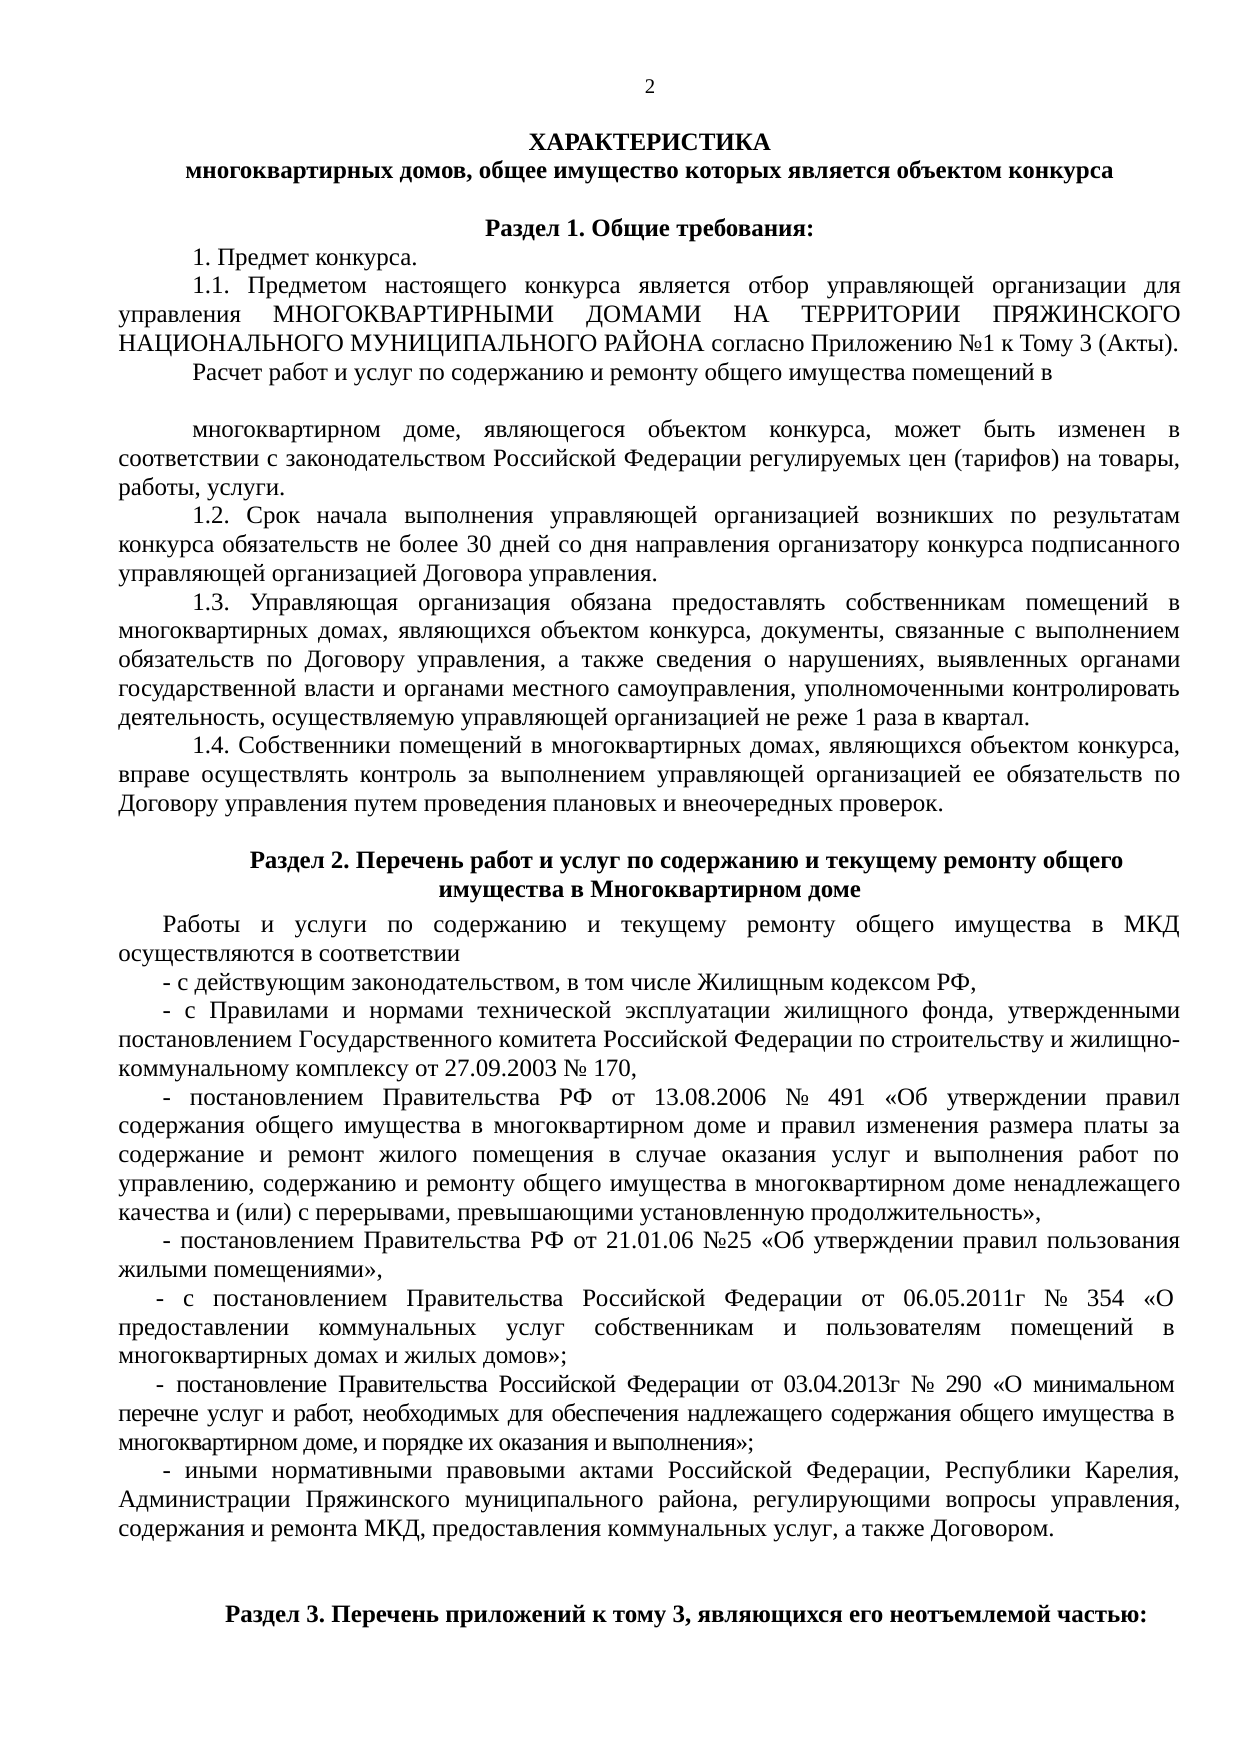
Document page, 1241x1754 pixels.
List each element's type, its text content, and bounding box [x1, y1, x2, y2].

text Раздел 2. Перечень работ и услуг по содержанию и текущему ремонту общего имущества в Многоквартирном доме [118, 845, 1181, 903]
text 1.4. Собственники помещений в многоквартирных домах, являющихся объектом конкурса, вправе осуществлять контроль за выполнением управляющей организацией ее обязательств по Договору управления путем проведения плановых и внеочередных проверок. [118, 730, 1181, 817]
text ХАРАКТЕРИСТИКА [118, 127, 1181, 155]
text Раздел 3. Перечень приложений к тому 3, являющихся его неотъемлемой частью: [118, 1599, 1181, 1628]
text - постановлением Правительства РФ от 13.08.2006 № 491 «Об утверждении правил содержания общего имущества в многоквартирном доме и правил изменения размера платы за содержание и ремонт жилого помещения в случае оказания услуг и выполнения работ по управлению, содержанию и ремонту общего имущества в многоквартирном доме ненадлежащего качества и (или) с перерывами, превышающими установленную продолжительность», [118, 1082, 1181, 1225]
text Работы и услуги по содержанию и текущему ремонту общего имущества в МКД осуществляются в соответствии [118, 909, 1181, 967]
text - иными нормативными правовыми актами Российской Федерации, Республики Карелия, Администрации Пряжинского муниципального района, регулирующими вопросы управления, содержания и ремонта МКД, предоставления коммунальных услуг, а также Договором. [118, 1455, 1181, 1542]
text 1.2. Срок начала выполнения управляющей организацией возникших по результатам конкурса обязательств не более 30 дней со дня направления организатору конкурса подписанного управляющей организацией Договора управления. [118, 500, 1181, 587]
text 1.3. Управляющая организация обязана предоставлять собственникам помещений в многоквартирных домах, являющихся объектом конкурса, документы, связанные с выполнением обязательств по Договору управления, а также сведения о нарушениях, выявленных органами государственной власти и органами местного самоуправления, уполномоченными контролировать деятельность, осуществляемую управляющей организацией не реже 1 раза в квартал. [118, 587, 1181, 730]
text - с Правилами и нормами технической эксплуатации жилищного фонда, утвержденными постановлением Государственного комитета Российской Федерации по строительству и жилищно-коммунальному комплексу от 27.09.2003 № 170, [118, 995, 1181, 1082]
text 1. Предмет конкурса. [118, 242, 1181, 270]
text многоквартирных домов, общее имущество которых является объектом конкурса [118, 155, 1181, 184]
text 1.1. Предметом настоящего конкурса является отбор управляющей организации для управления МНОГОКВАРТИРНЫМИ ДОМАМИ НА ТЕРРИТОРИИ ПРЯЖИНСКОГО НАЦИОНАЛЬНОГО МУНИЦИПАЛЬНОГО РАЙОНА согласно Приложению №1 к Тому 3 (Акты). [118, 270, 1181, 357]
text - с действующим законодательством, в том числе Жилищным кодексом РФ, [118, 967, 1181, 995]
text Расчет работ и услуг по содержанию и ремонту общего имущества помещений в [118, 357, 1181, 385]
text - с постановлением Правительства Российской Федерации от 06.05.2011г № 354 «О предоставлении коммунальных услуг собственникам и пользователям помещений в многоквартирных домах и жилых домов»; [118, 1283, 1175, 1369]
text Раздел 1. Общие требования: [118, 213, 1181, 242]
text - постановлением Правительства РФ от 21.01.06 №25 «Об утверждении правил пользования жилыми помещениями», [118, 1225, 1181, 1283]
text многоквартирном доме, являющегося объектом конкурса, может быть изменен в соответствии с законодательством Российской Федерации регулируемых цен (тарифов) на товары, работы, услуги. [118, 414, 1181, 500]
text - постановление Правительства Российской Федерации от 03.04.2013г № 290 «О минимальном перечне услуг и работ, необходимых для обеспечения надлежащего содержания общего имущества в многоквартирном доме, и порядке их оказания и выполнения»; [118, 1369, 1175, 1455]
